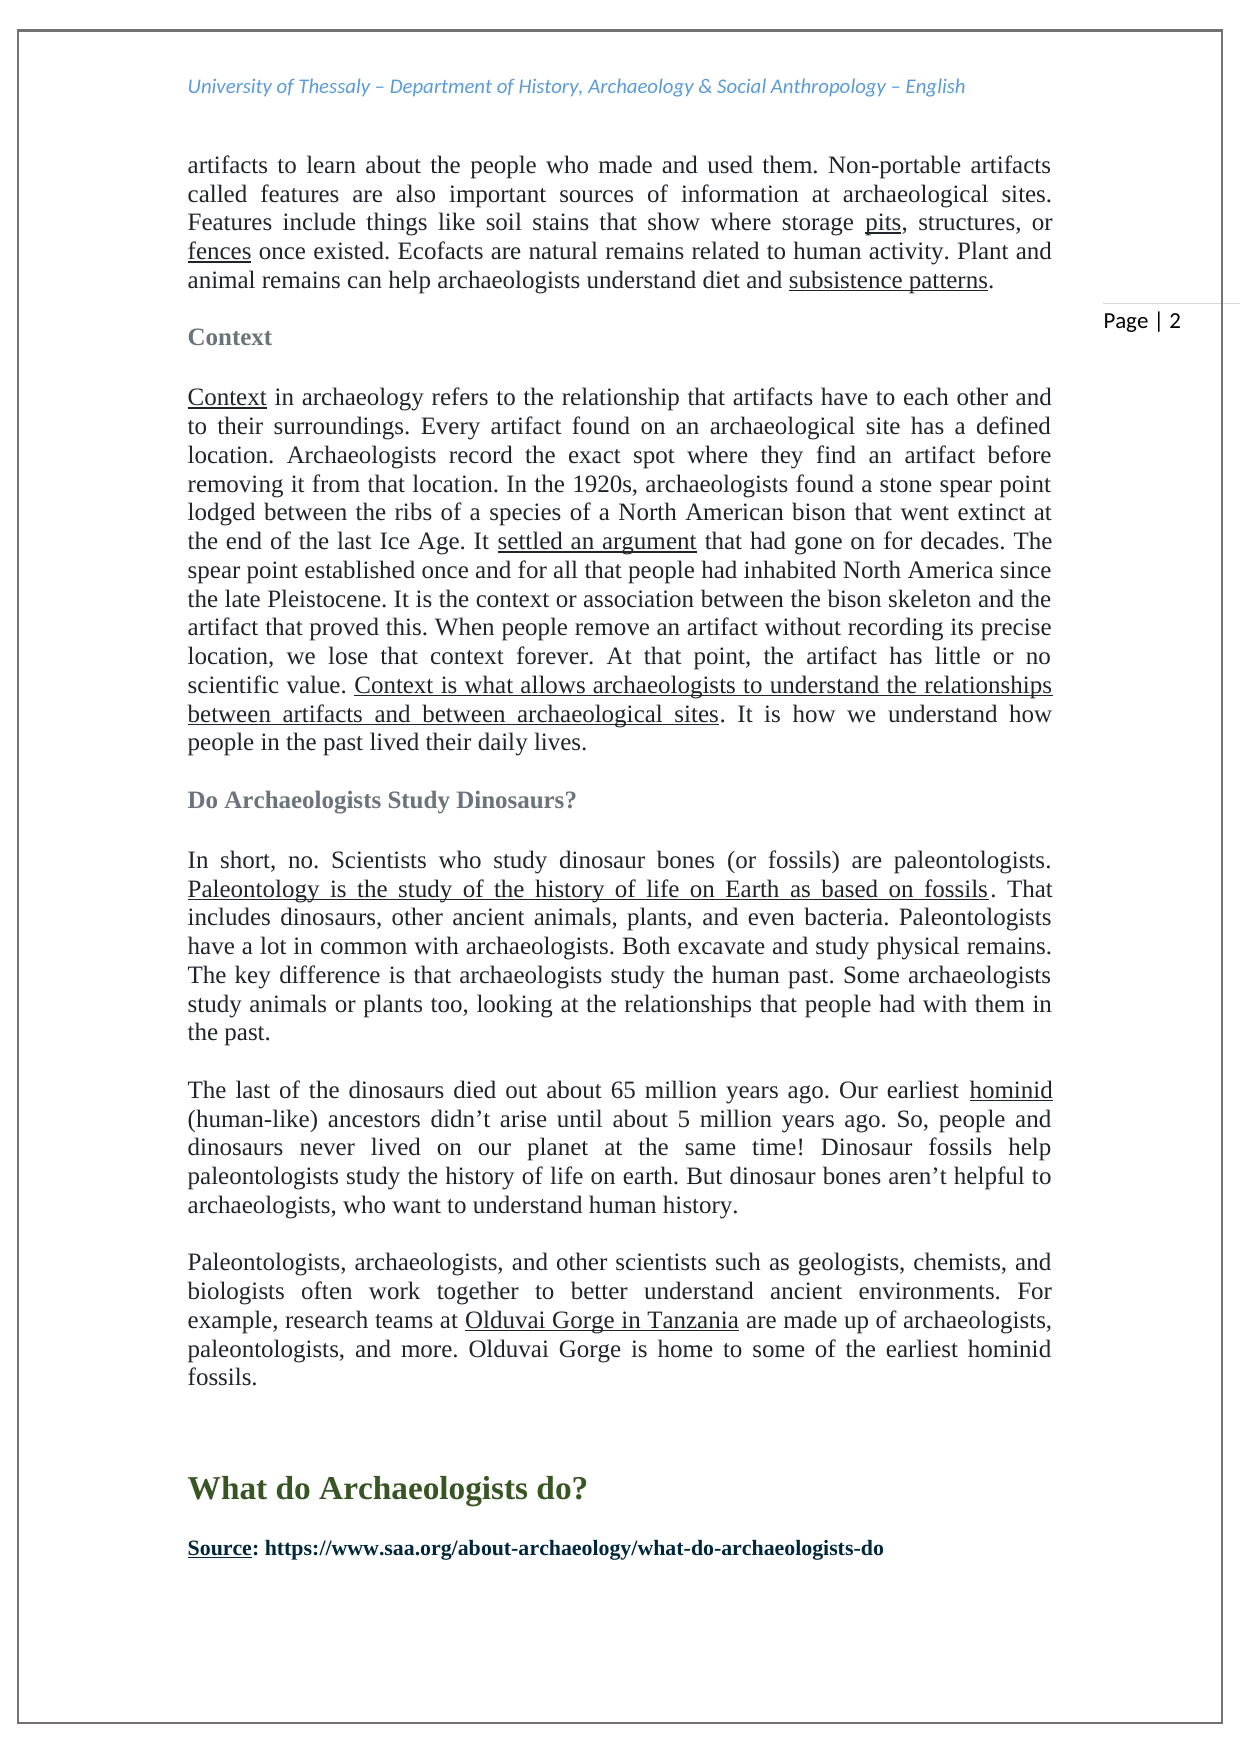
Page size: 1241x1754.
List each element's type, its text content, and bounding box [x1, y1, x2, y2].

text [187, 150, 1053, 294]
text Context [187, 322, 1053, 351]
text Paleontologists, archaeologists, and other scientists such as geologists, chemists, and biologists often work together to better understand ancient environments. For example, research teams at Olduvai Gorge in Tanzania are made up of archaeologists, paleontologists, and more. Olduvai Gorge is home to some of the earliest hominid fossils. [187, 1247, 1053, 1391]
text Source: https://www.saa.org/about-archaeology/what-do-archaeologists-do [187, 1535, 1053, 1561]
text Context in archaeology refers to the relationship that artifacts have to each other and to their surroundings. Every artifact found on an archaeological site has a defined location. Archaeologists record the exact spot where they find an artifact before removing it from that location. In the 1920s, archaeologists found a stone spear point lodged between the ribs of a species of a North American bison that went extinct at the end of the last Ice Age. It settled an argument that had gone on for decades. The spear point established once and for all that people had inhabited North America since the late Pleistocene. It is the context or association between the bison skeleton and the artifact that proved this. When people remove an artifact without recording its precise location, we lose that context forever. At that point, the artifact has little or no scientific value. Context is what allows archaeologists to understand the relationships between artifacts and between archaeological sites. It is how we understand how people in the past lived their daily lives. [187, 382, 1053, 756]
text What do Archaeologists do? [187, 1468, 1053, 1506]
text Do Archaeologists Study Dinosaurs? [187, 785, 1053, 814]
text In short, no. Scientists who study dinosaur bones (or fossils) are paleontologists. Paleontology is the study of the history of life on Earth as based on fossils. That includes dinosaurs, other ancient animals, plants, and even bacteria. Paleontologists have a lot in common with archaeologists. Both excavate and study physical remains. The key difference is that archaeologists study the human past. Some archaeologists study animals or plants too, looking at the relationships that people had with them in the past. [187, 845, 1053, 1046]
text The last of the dinosaurs died out about 65 million years ago. Our earliest hominid (human-like) ancestors didn’t arise until about 5 million years ago. So, people and dinosaurs never lived on our planet at the same time! Dinosaur fossils help paleontologists study the history of life on earth. But dinosaur bones aren’t helpful to archaeologists, who want to understand human history. [187, 1075, 1053, 1219]
